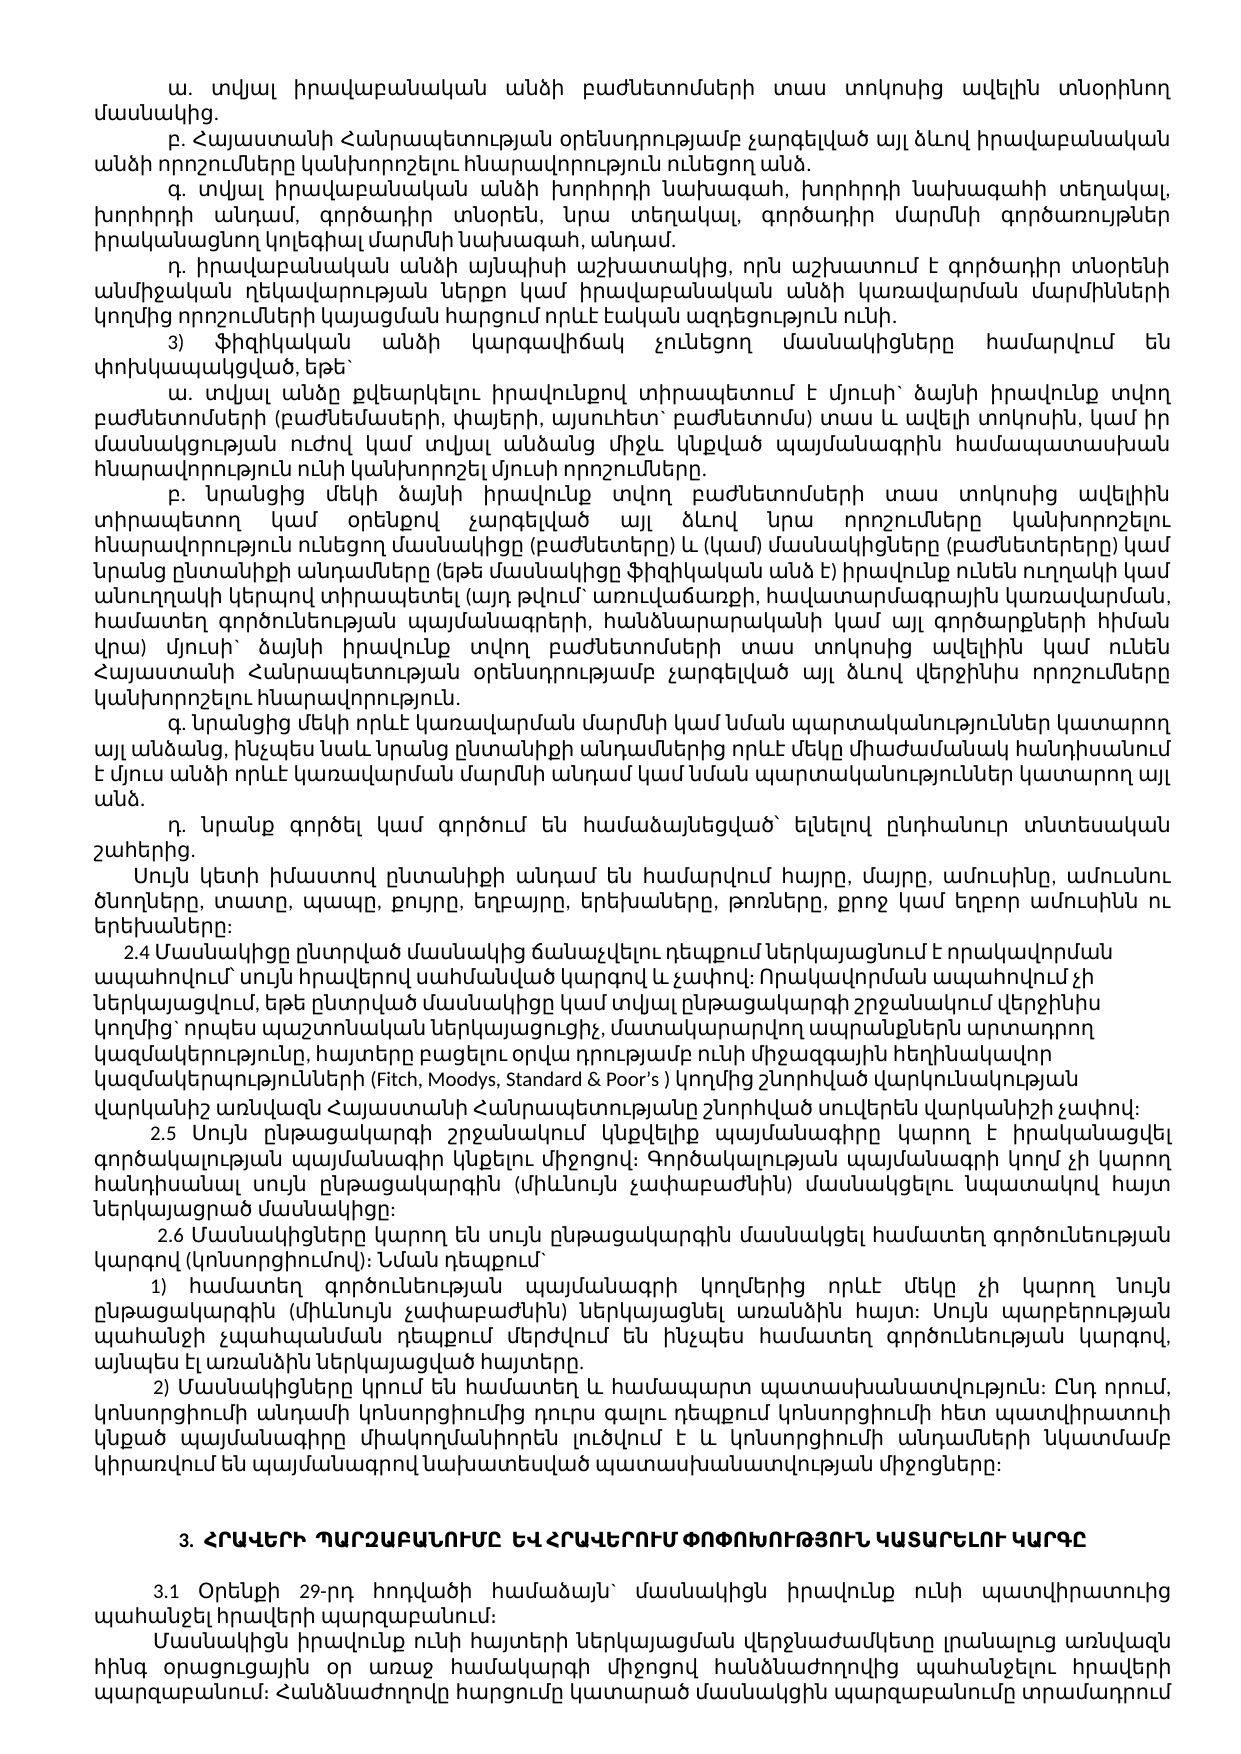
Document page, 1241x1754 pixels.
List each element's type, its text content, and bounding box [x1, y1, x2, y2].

text 2.4 Մասնակիցը ընտրված մասնակից ճանաչվելու դեպքում ներկայացնում է որակավորման ապահովում՝ սույն հրավերով սահմանված կարգով և չափով: Որակավորման ապահովում չի ներկայացվում, եթե ընտրված մասնակիցը կամ տվյալ ընթացակարգի շրջանակում վերջինիս կողմից` որպես պաշտոնական ներկայացուցիչ, մատակարարվող ապրանքներն արտադրող կազմակերությունը, հայտերը բացելու օրվա դրությամբ ունի միջազգային հեղինակավոր կազմակերպությունների (Fitch, Moodys, Standard & Poor’s ) կողմից շնորհված վարկունակության վարկանիշ առնվազն Հայաստանի Հանրապետությանը շնորհված սուվերեն վարկանիշի չափով: [94, 939, 1171, 1120]
text 2.5 Սույն ընթացակարգի շրջանակում կնքվելիք պայմանագիրը կարող է իրականացվել գործակալության պայմանագիր կնքելու միջոցով։ Գործակալության պայմանագրի կողմ չի կարող հանդիսանալ սույն ընթացակարգին (միևնույն չափաբաժնին) մասնակցելու նպատակով հայտ ներկայացրած մասնակիցը: [94, 1120, 1171, 1222]
text 3. ՀՐԱՎԵՐԻ ՊԱՐԶԱԲԱՆՈՒՄԸ ԵՎ ՀՐԱՎԵՐՈՒՄ ՓՈՓՈԽՈՒԹՅՈՒՆ ԿԱՏԱՐԵԼՈՒ ԿԱՐԳԸ [94, 1527, 1171, 1552]
text 2.6 Մասնակիցները կարող են սույն ընթացակարգին մասնակցել համատեղ գործունեության կարգով (կոնսորցիումով)։ Նման դեպքում` [94, 1222, 1171, 1273]
text բ. նրանցից մեկի ձայնի իրավունք տվող բաժնետոմսերի տաս տոկոսից ավելիին տիրապետող կամ օրենքով չարգելված այլ ձևով նրա որոշումները կանխորոշելու հնարավորություն ունեցող մասնակիցը (բաժնետերը) և (կամ) մասնակիցները (բաժնետերերը) կամ նրանց ընտանիքի անդամները (եթե մասնակիցը ֆիզիկական անձ է) իրավունք ունեն ուղղակի կամ անուղղակի կերպով տիրապետել (այդ թվում` առուվաճառքի, հավատարմագրային կառավարման, համատեղ գործունեության պայմանագրերի, հանձնարարականի կամ այլ գործարքների հիման վրա) մյուսի` ձայնի իրավունք տվող բաժնետոմսերի տաս տոկոսից ավելիին կամ ունեն Հայաստանի Հանրապետության օրենսդրությամբ չարգելված այլ ձևով վերջինիս որոշումները կանխորոշելու հնարավորություն. [94, 482, 1171, 710]
text գ. նրանցից մեկի որևէ կառավարման մարմնի կամ նման պարտականություններ կատարող այլ անձանց, ինչպես նաև նրանց ընտանիքի անդամներից որևէ մեկը միաժամանակ հանդիսանում է մյուս անձի որևէ կառավարման մարմնի անդամ կամ նման պարտականություններ կատարող այլ անձ. [94, 710, 1171, 812]
text ա. տվյալ իրավաբանական անձի բաժնետոմսերի տաս տոկոսից ավելին տնօրինող մասնակից. [94, 75, 1171, 126]
text դ. իրավաբանական անձի այնպիսի աշխատակից, որն աշխատում է գործադիր տնօրենի անմիջական ղեկավարության ներքո կամ իրավաբանական անձի կառավարման մարմինների կողմից որոշումների կայացման հարցում որևէ էական ազդեցություն ունի. [94, 253, 1171, 329]
text 3.1 Օրենքի 29-րդ հոդվածի համաձայն` մասնակիցն իրավունք ունի պատվիրատուից պահանջել հրավերի պարզաբանում։ [94, 1578, 1171, 1629]
text ա. տվյալ անձը քվեարկելու իրավունքով տիրապետում է մյուսի` ձայնի իրավունք տվող բաժնետոմսերի (բաժնեմասերի, փայերի, այսուհետ` բաժնետոմս) տաս և ավելի տոկոսին, կամ իր մասնակցության ուժով կամ տվյալ անձանց միջև կնքված պայմանագրին համապատասխան հնարավորություն ունի կանխորոշել մյուսի որոշումները. [94, 380, 1171, 482]
text բ. Հայաստանի Հանրապետության օրենսդրությամբ չարգելված այլ ձևով իրավաբանական անձի որոշումները կանխորոշելու հնարավորություն ունեցող անձ. [94, 126, 1171, 177]
text Սույն կետի իմաստով ընտանիքի անդամ են համարվում հայրը, մայրը, ամուսինը, ամուսնու ծնողները, տատը, պապը, քույրը, եղբայրը, երեխաները, թոռները, քրոջ կամ եղբոր ամուսինն ու երեխաները: [94, 863, 1171, 939]
text 3) ֆիզիկական անձի կարգավիճակ չունեցող մասնակիցները համարվում են փոխկապակցված, եթե` [94, 329, 1171, 380]
text 1) համատեղ գործունեության պայմանագրի կողմերից որևէ մեկը չի կարող նույն ընթացակարգին (միևնույն չափաբաժնին) ներկայացնել առանձին հայտ: Սույն պարբերության պահանջի չպահպանման դեպքում մերժվում են ինչպես համատեղ գործունեության կարգով, այնպես էլ առանձին ներկայացված հայտերը. [94, 1273, 1171, 1374]
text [94, 1629, 1171, 1705]
text 2) Մասնակիցները կրում են համատեղ և համապարտ պատասխանատվություն: Ընդ որում, կոնսորցիումի անդամի կոնսորցիումից դուրս գալու դեպքում կոնսորցիումի հետ պատվիրատուի կնքած պայմանագիրը միակողմանիորեն լուծվում է և կոնսորցիումի անդամների նկատմամբ կիրառվում են պայմանագրով նախատեսված պատասխանատվության միջոցները: [94, 1374, 1171, 1476]
text դ. նրանք գործել կամ գործում են համաձայնեցված՝ ելնելով ընդհանուր տնտեսական շահերից. [94, 812, 1171, 863]
text գ. տվյալ իրավաբանական անձի խորհրդի նախագահ, խորհրդի նախագահի տեղակալ, խորհրդի անդամ, գործադիր տնօրեն, նրա տեղակալ, գործադիր մարմնի գործառույթներ իրականացնող կոլեգիալ մարմնի նախագահ, անդամ. [94, 177, 1171, 253]
